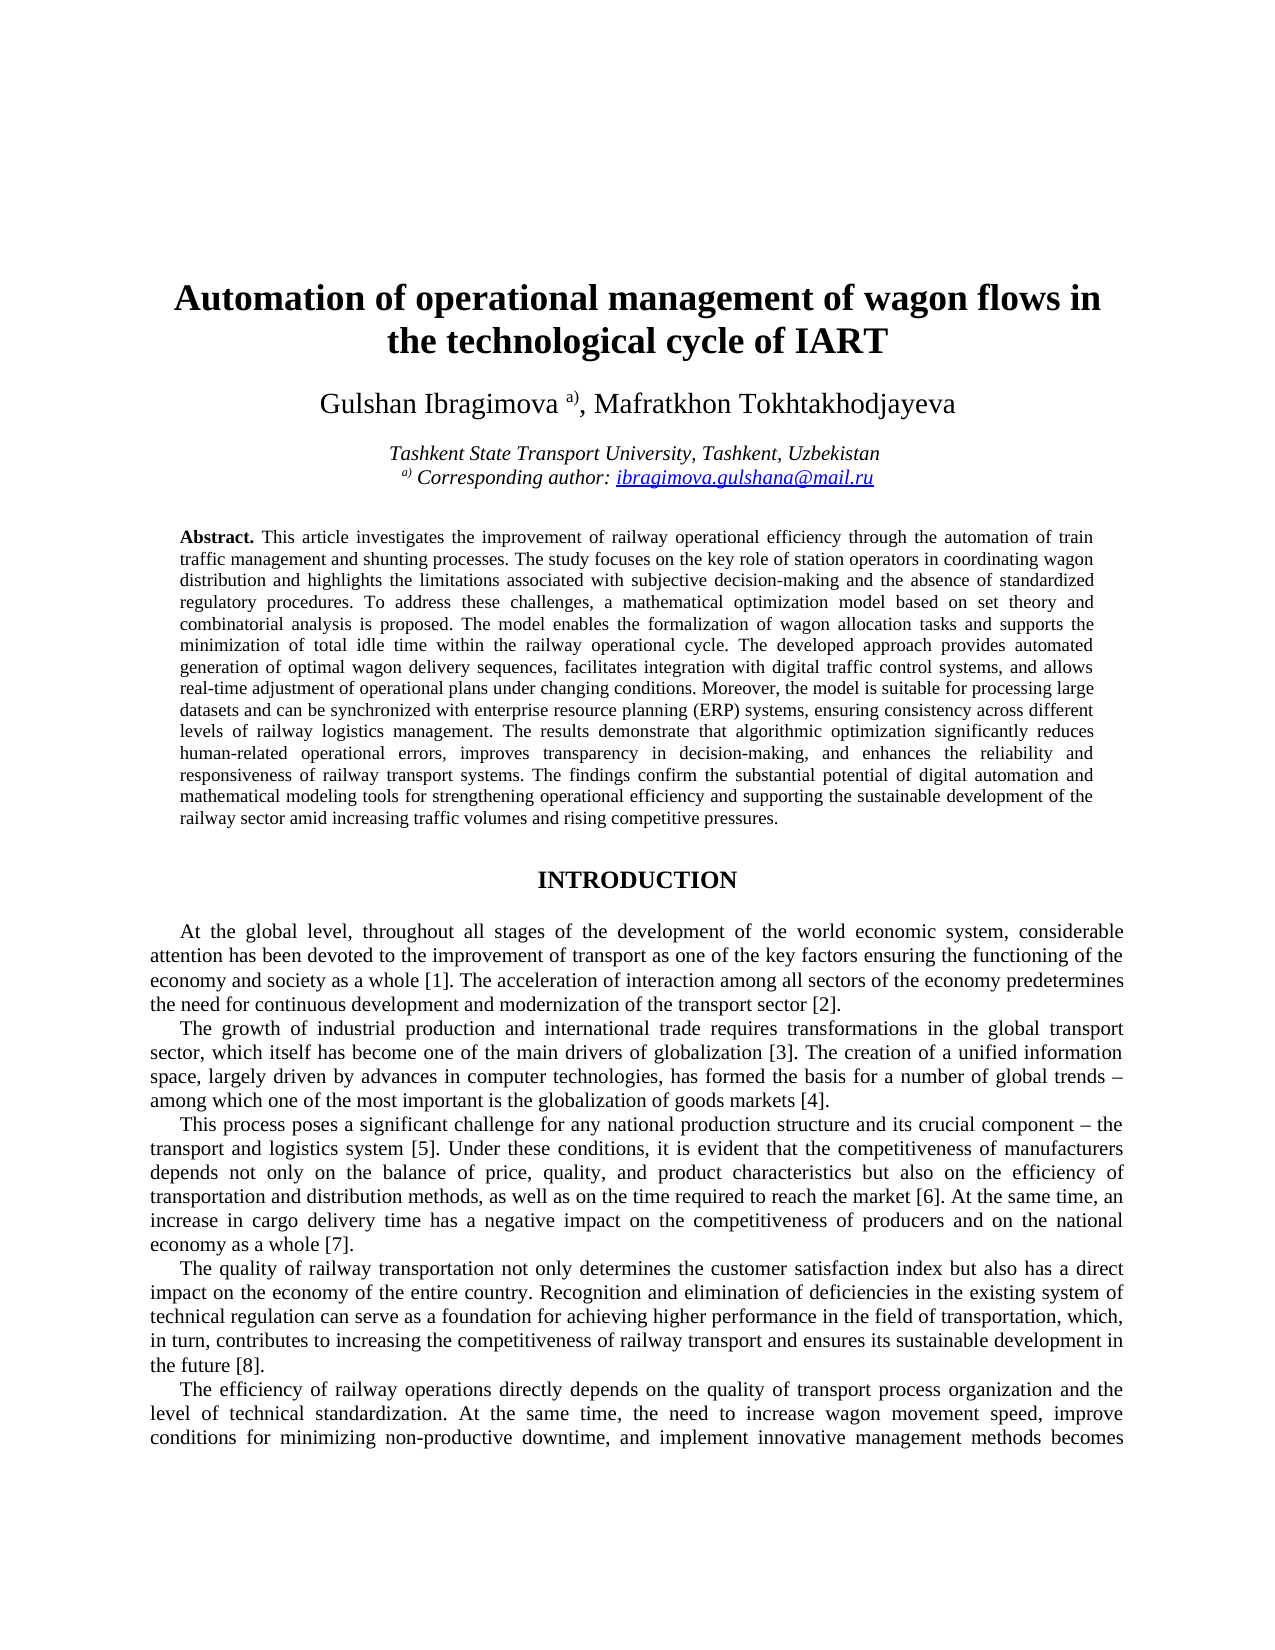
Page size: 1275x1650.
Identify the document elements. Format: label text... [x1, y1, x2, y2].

title Automation of operational management of wagon flows in the technological cycle of IART [150, 275, 1125, 361]
text INTRODUCTION [150, 866, 1125, 894]
text Abstract. This article investigates the improvement of railway operational efficiency through the automation of train traffic management and shunting processes. The study focuses on the key role of station operators in coordinating wagon distribution and highlights the limitations associated with subjective decision-making and the absence of standardized regulatory procedures. To address these challenges, a mathematical optimization model based on set theory and combinatorial analysis is proposed. The model enables the formalization of wagon allocation tasks and supports the minimization of total idle time within the railway operational cycle. The developed approach provides automated generation of optimal wagon delivery sequences, facilitates integration with digital traffic control systems, and allows real-time adjustment of operational plans under changing conditions. Moreover, the model is suitable for processing large datasets and can be synchronized with enterprise resource planning (ERP) systems, ensuring consistency across different levels of railway logistics management. The results demonstrate that algorithmic optimization significantly reduces human-related operational errors, improves transparency in decision-making, and enhances the reliability and responsiveness of railway transport systems. The findings confirm the substantial potential of digital automation and mathematical modeling tools for strengthening operational efficiency and supporting the sustainable development of the railway sector amid increasing traffic volumes and rising competitive pressures. [179, 526, 1095, 828]
text Gulshan Ibragimova a), Mafratkhon Tokhtakhodjayeva [150, 386, 1125, 420]
text This process poses a significant challenge for any national production structure and its crucial component – the transport and logistics system [5]. Under these conditions, it is evident that the competitiveness of manufacturers depends not only on the balance of price, quality, and product characteristics but also on the efficiency of transportation and distribution methods, as well as on the time required to reach the market [6]. At the same time, an increase in cargo delivery time has a negative impact on the competitiveness of producers and on the national economy as a whole [7]. [150, 1112, 1125, 1256]
text a) Corresponding author: ibragimova.gulshana@mail.ru [150, 465, 1125, 489]
text The growth of industrial production and international trade requires transformations in the global transport sector, which itself has become one of the main drivers of globalization [3]. The creation of a unified information space, largely driven by advances in computer technologies, has formed the basis for a number of global trends – among which one of the most important is the globalization of goods markets [4]. [150, 1016, 1125, 1112]
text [150, 1377, 1125, 1449]
text Tashkent State Transport University, Tashkent, Uzbekistan [144, 441, 1125, 465]
text At the global level, throughout all stages of the development of the world economic system, considerable attention has been devoted to the improvement of transport as one of the key factors ensuring the functioning of the economy and society as a whole [1]. The acceleration of interaction among all sectors of the economy predetermines the need for continuous development and modernization of the transport sector [2]. [150, 919, 1125, 1016]
text The quality of railway transportation not only determines the customer satisfaction index but also has a direct impact on the economy of the entire country. Recognition and elimination of deficiencies in the existing system of technical regulation can serve as a foundation for achieving higher performance in the field of transportation, which, in turn, contributes to increasing the competitiveness of railway transport and ensures its sustainable development in the future [8]. [150, 1256, 1125, 1377]
